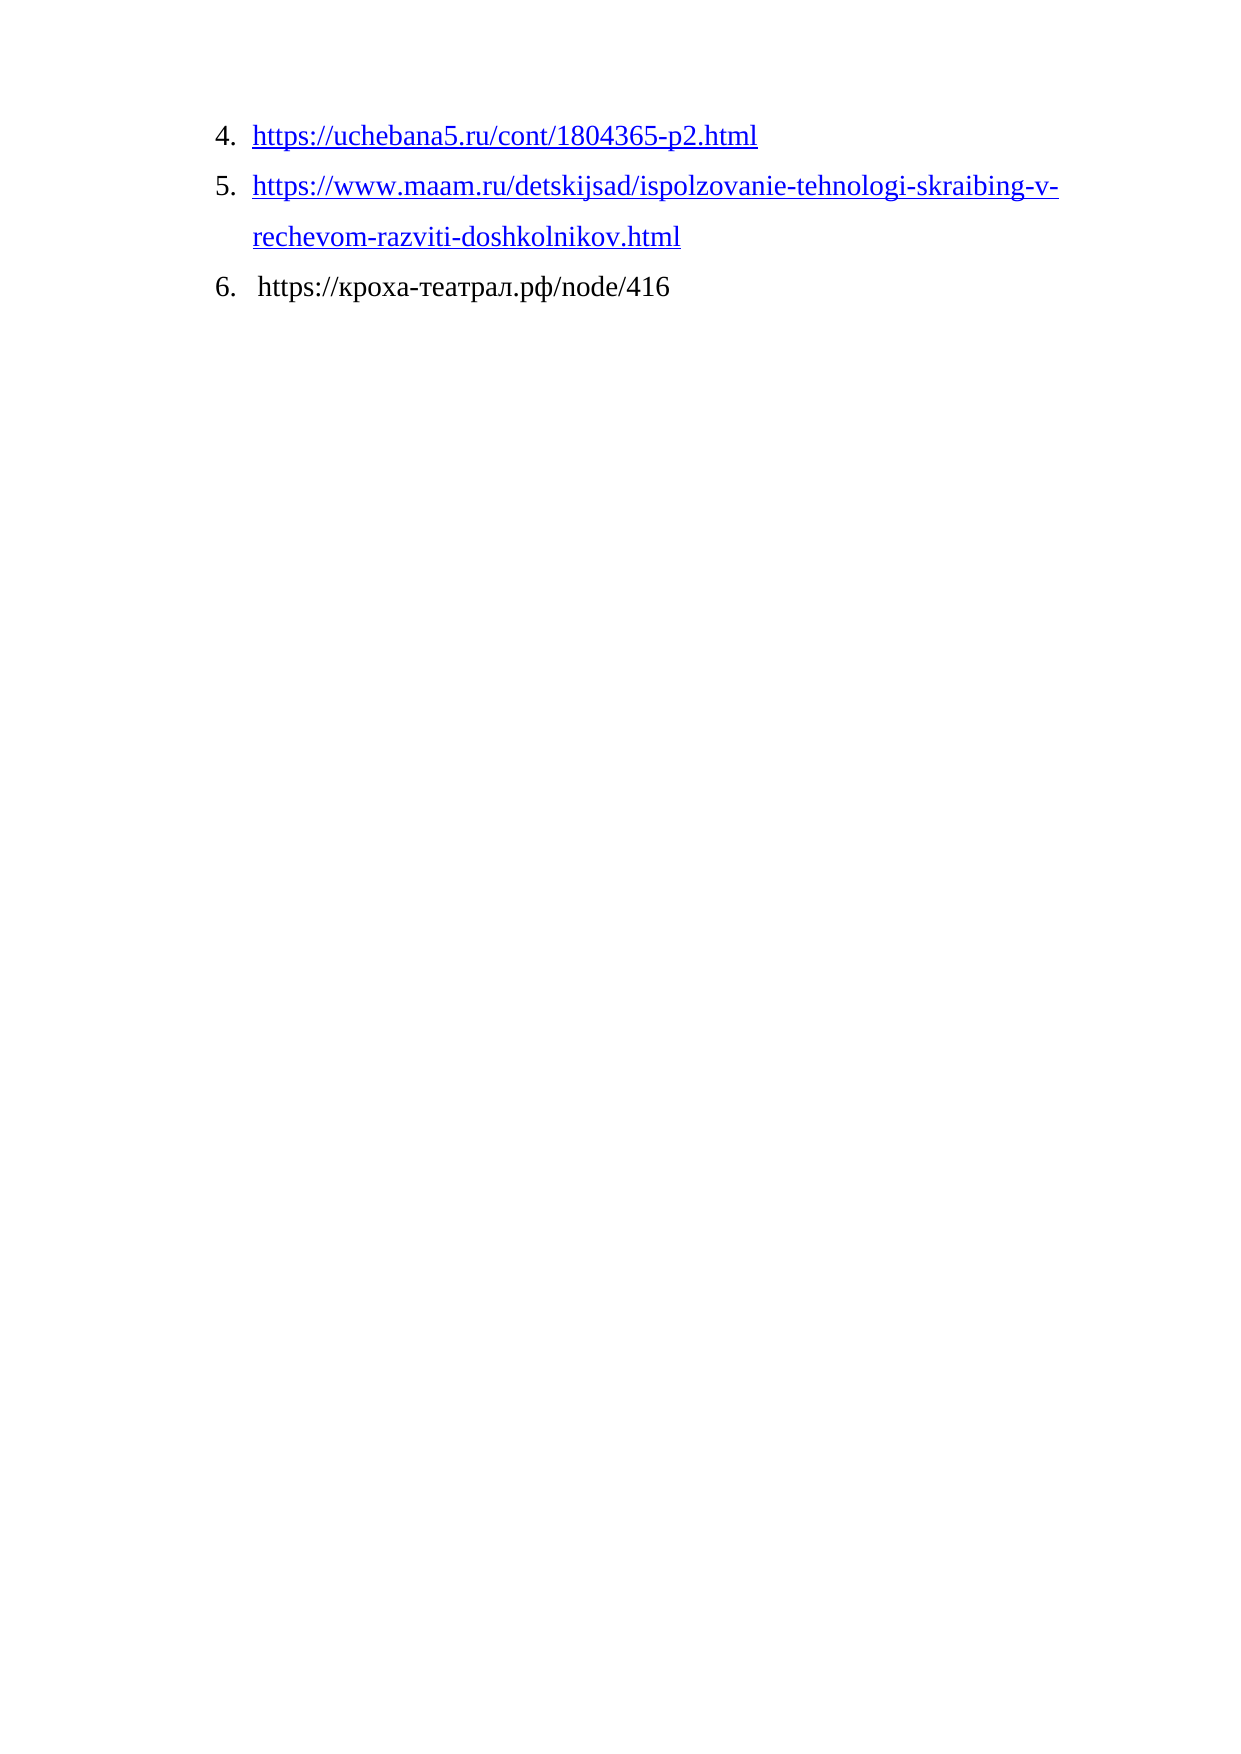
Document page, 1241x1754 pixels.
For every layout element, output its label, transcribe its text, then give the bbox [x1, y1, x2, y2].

list https://uchebana5.ru/cont/1804365-p2.html [215, 118, 1122, 152]
list https://www.maam.ru/detskijsad/ispolzovanie-tehnologi-skraibing-v-rechevom-razviti-doshkolnikov.html [215, 168, 1122, 252]
list https://кроха-театрал.рф/node/416 [215, 269, 1122, 303]
